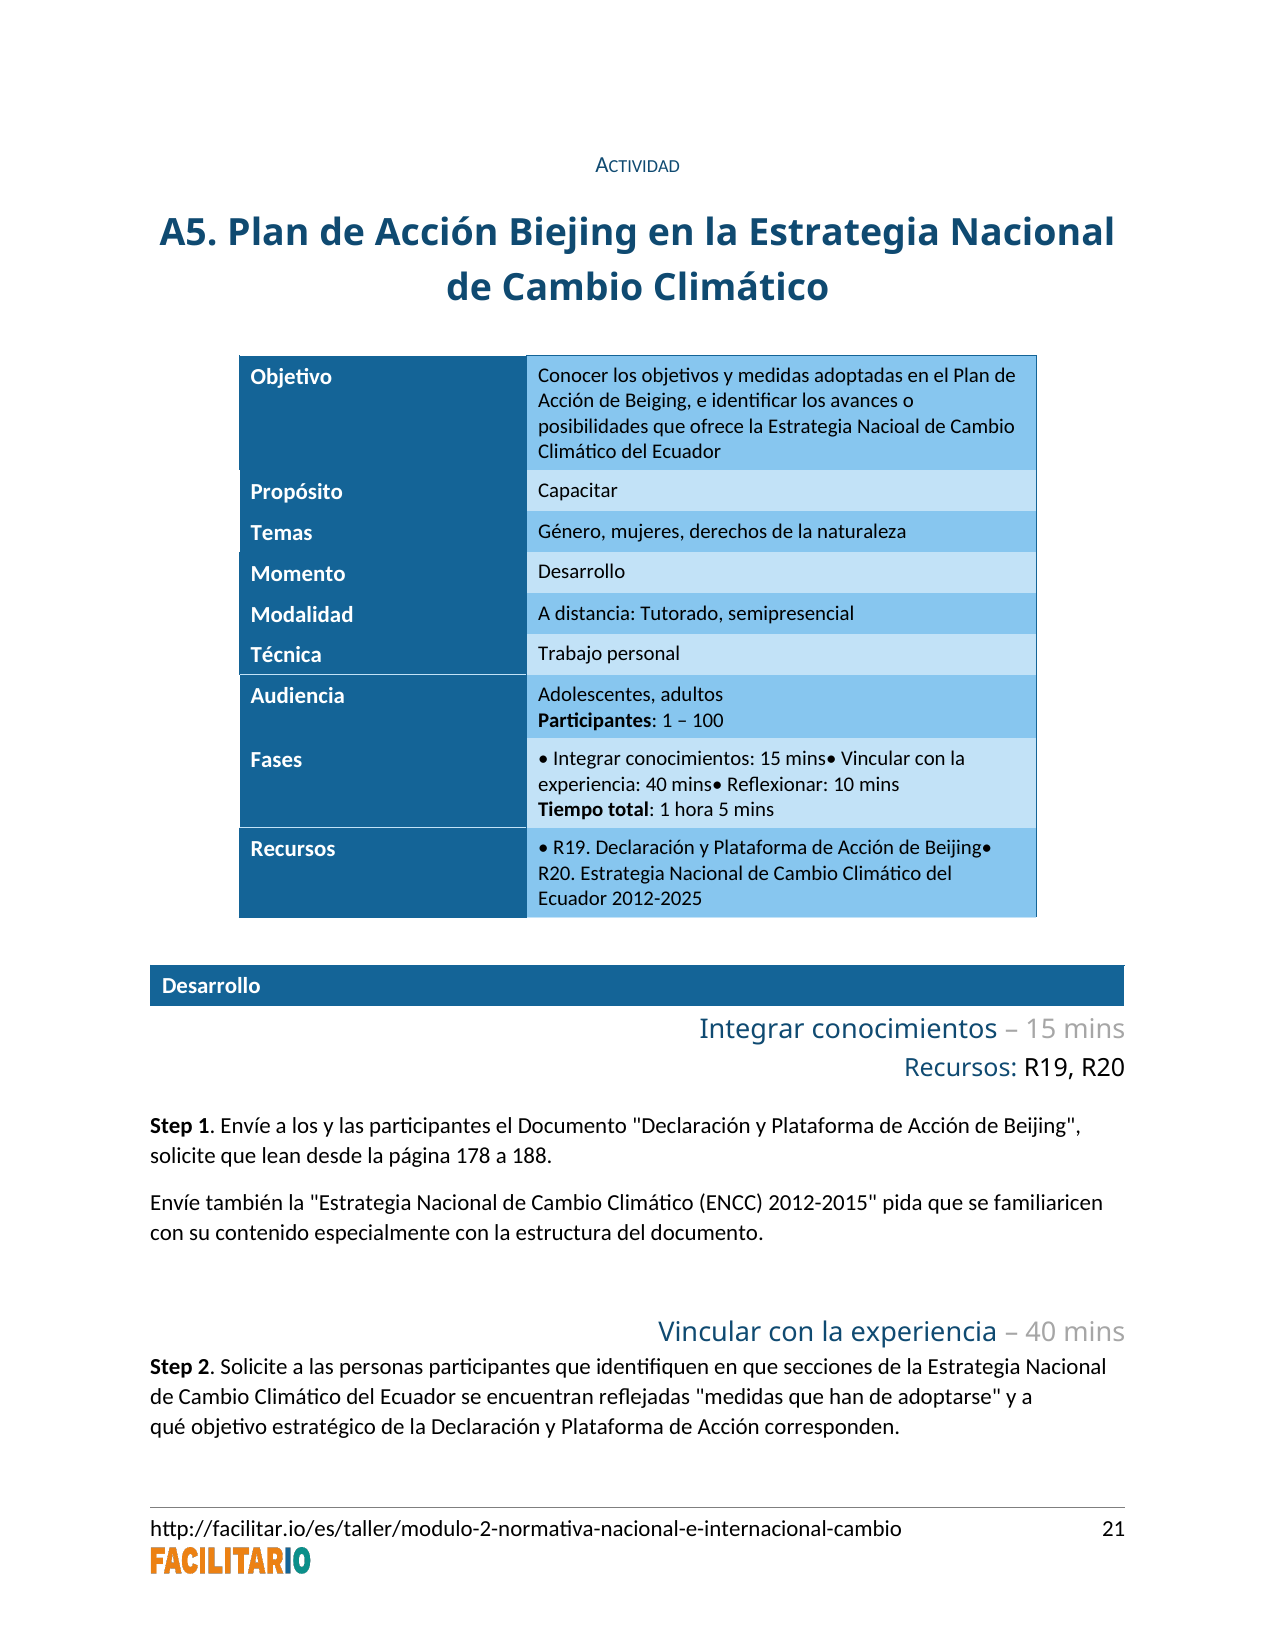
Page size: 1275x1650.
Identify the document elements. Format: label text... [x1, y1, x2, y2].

table_cell Adolescentes, adultos Participantes: 1 – 100 [527, 675, 1036, 738]
text Step 1. Envíe a los y las participantes el Documento "Declaración y Plataforma de Acción de Beijing", solicite que lean desde la página 178 a 188. [150, 1111, 1125, 1169]
table_cell Modalidad [240, 594, 526, 634]
table_cell Trabajo personal [527, 634, 1036, 674]
table_cell Desarrollo [527, 552, 1036, 593]
table_cell Audiencia [240, 676, 526, 738]
picture [145, 1544, 315, 1576]
text Step 2. Solicite a las personas participantes que identifiquen en que secciones de la Estrategia Nacional de Cambio Climático del Ecuador se encuentran reflejadas "medidas que han de adoptarse" y a qué objetivo estratégico de la Declaración y Plataforma de Acción corresponden. [150, 1352, 1125, 1441]
text Envíe también la "Estrategia Nacional de Cambio Climático (ENCC) 2012-2015" pida que se familiaricen con su contenido especialmente con la estructura del documento. [150, 1188, 1125, 1247]
subtitle Integrar conocimientos – 15 mins [150, 1010, 1125, 1047]
table_cell Técnica [240, 635, 526, 674]
table_header Objetivo [240, 356, 526, 470]
table_cell Género, mujeres, derechos de la naturaleza [527, 511, 1036, 552]
subtitle Vincular con la experiencia – 40 mins [150, 1312, 1125, 1349]
table_header Desarrollo [151, 966, 1124, 1006]
table_header Conocer los objetivos y medidas adoptadas en el Plan de Acción de Beiging, e identificar los avances o posibilidades que ofrece la Estrategia Nacioal de Cambio Climático del Ecuador [527, 356, 1036, 470]
subtitle A5. Plan de Acción Biejing en la Estrategia Nacional de Cambio Climático [150, 205, 1125, 311]
text Actividad [150, 150, 1125, 178]
table_cell A distancia: Tutorado, semipresencial [527, 593, 1036, 634]
text Recursos: R19, R20 [150, 1049, 1125, 1083]
table_cell Recursos [240, 829, 526, 917]
table_cell Fases [240, 739, 526, 827]
table_cell Momento [240, 553, 526, 593]
table_cell Capacitar [527, 470, 1036, 511]
table_cell Propósito [240, 471, 526, 511]
table_cell • R19. Declaración y Plataforma de Acción de Beijing [527, 828, 1036, 917]
table_cell Temas [240, 512, 526, 552]
table_cell • Integrar conocimientos: 15 mins Tiempo total: 1 hora 5 mins [527, 738, 1036, 827]
